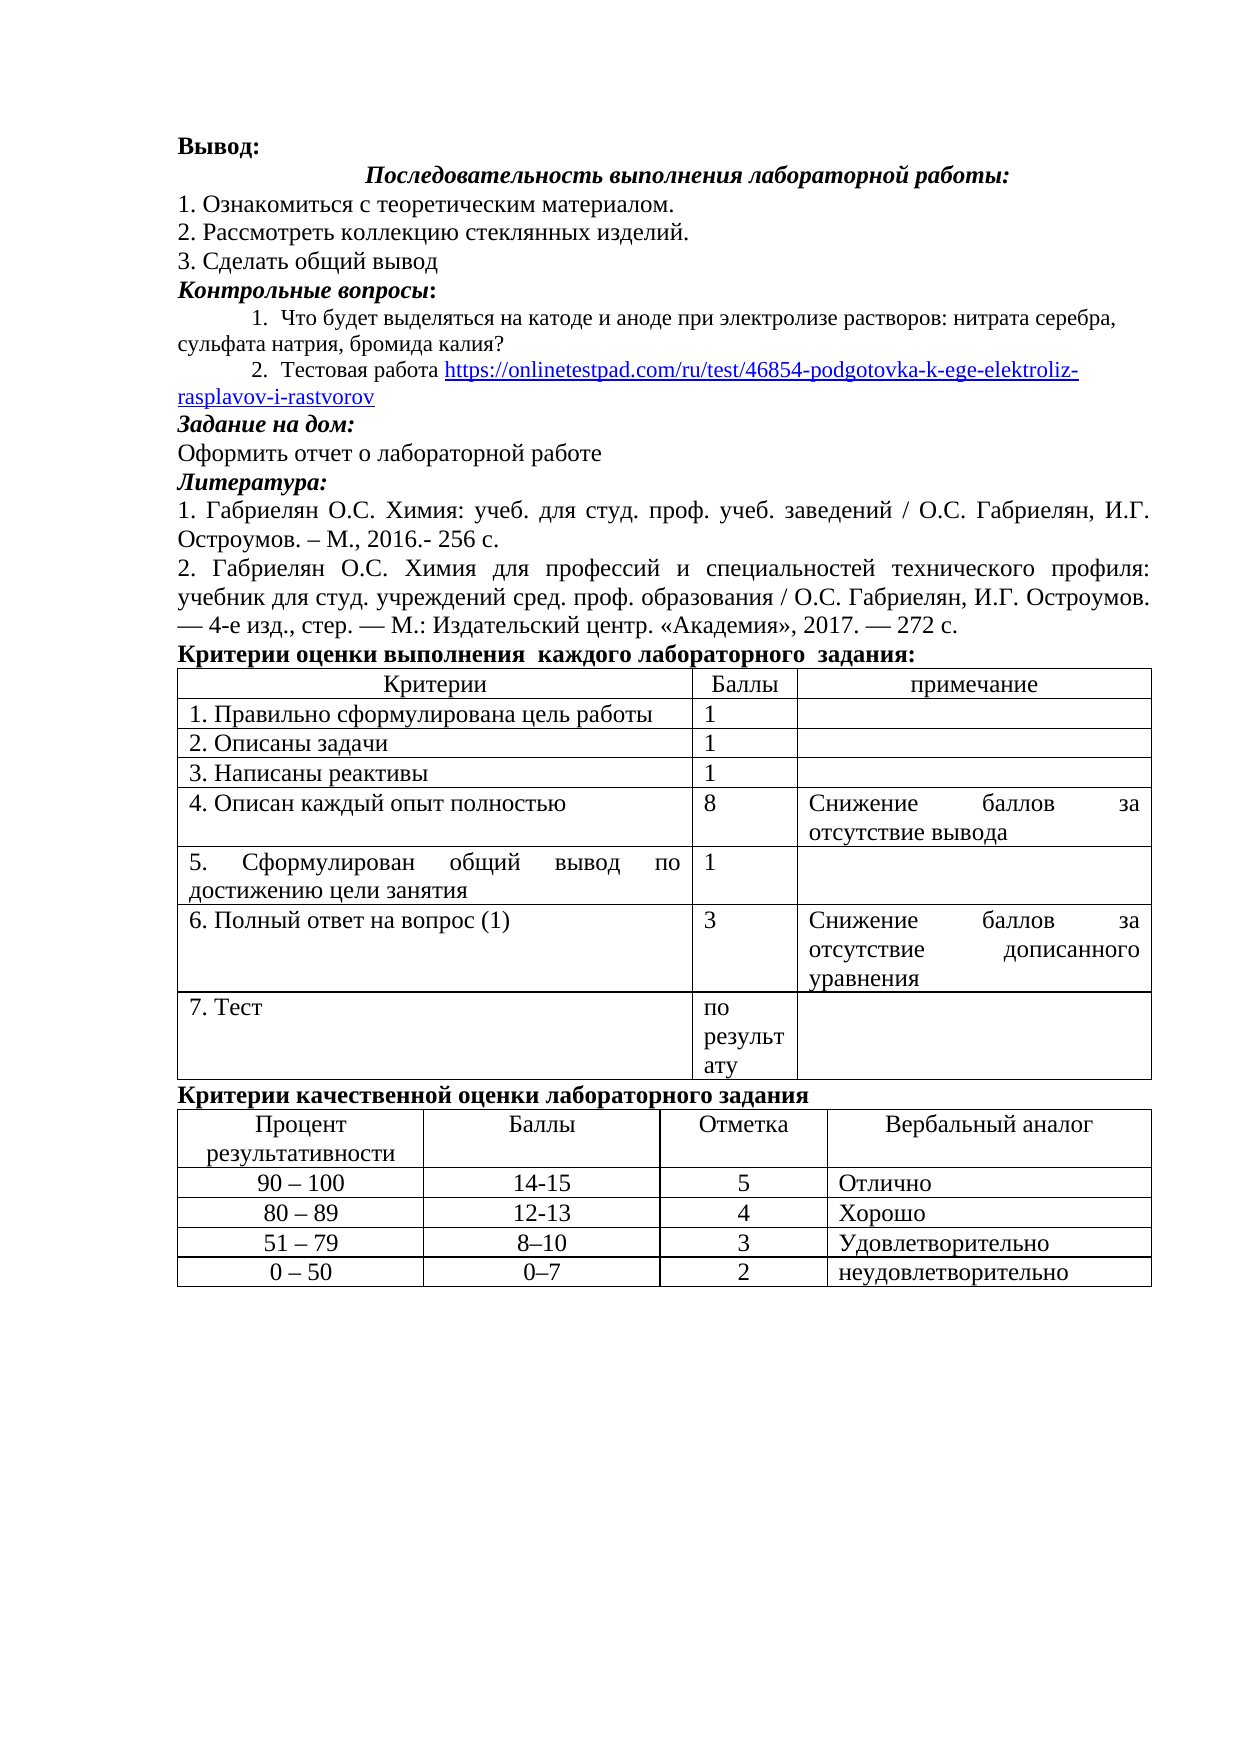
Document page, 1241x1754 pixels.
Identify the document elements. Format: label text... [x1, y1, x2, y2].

table_cell 4. Описан каждый опыт полностью [178, 788, 692, 846]
table_cell 1. Правильно сформулирована цель работы [178, 699, 692, 727]
table_cell 2 [661, 1258, 827, 1286]
table_cell 6. Полный ответ на вопрос (1) [178, 905, 692, 991]
table_cell 1 [693, 729, 797, 757]
table_cell 3 [661, 1228, 827, 1256]
table_cell [798, 699, 1151, 727]
table_cell 14-15 [424, 1168, 659, 1197]
table_cell Удовлетворительно [828, 1228, 1151, 1256]
text Задание на дом: [177, 409, 1152, 438]
table_header Баллы [424, 1110, 659, 1167]
table_cell 1 [693, 699, 797, 727]
text Критерии качественной оценки лабораторного задания [177, 1080, 1152, 1108]
table_header Баллы [693, 669, 797, 698]
table_cell 1 [693, 847, 797, 904]
table_cell [798, 993, 1151, 1079]
text Контрольные вопросы: [177, 275, 1152, 304]
table_header Вербальный аналог [828, 1110, 1151, 1167]
text 3. Сделать общий вывод [177, 246, 1152, 275]
table_cell Отлично [828, 1168, 1151, 1197]
table_cell 12-13 [424, 1198, 659, 1227]
table_cell 7. Тест [178, 993, 692, 1079]
text Вывод: [177, 131, 1152, 160]
table_cell 0 – 50 [178, 1258, 423, 1286]
table_header Процент результативности [178, 1110, 423, 1167]
table_cell 4 [661, 1198, 827, 1227]
list Что будет выделяться на катоде и аноде при электролизе растворов: нитрата серебра, сульфата натрия, бромида калия? [177, 304, 1152, 356]
table_cell 80 – 89 [178, 1198, 423, 1227]
text Критерии оценки выполнения каждого лабораторного задания: [177, 639, 1152, 668]
table_cell Снижение баллов за отсутствие вывода [798, 788, 1151, 846]
table_header примечание [798, 669, 1151, 698]
table_cell 3. Написаны реактивы [178, 758, 692, 787]
table_cell [798, 729, 1151, 757]
table_cell 5. Сформулирован общий вывод по достижению цели занятия [178, 847, 692, 904]
table_cell 51 – 79 [178, 1228, 423, 1256]
text 1. Габриелян О.С. Химия: учеб. для студ. проф. учеб. заведений / О.С. Габриелян, И.Г. Остроумов. – М., 2016.- 256 с. [177, 495, 1152, 553]
table_cell [798, 847, 1151, 904]
table_cell 1 [693, 758, 797, 787]
table_cell 8–10 [424, 1228, 659, 1256]
text 2. Рассмотреть коллекцию стеклянных изделий. [177, 217, 1152, 246]
table_cell 90 – 100 [178, 1168, 423, 1197]
table_cell 2. Описаны задачи [178, 729, 692, 757]
table_cell Снижение баллов за отсутствие дописанного уравнения [798, 905, 1151, 991]
table_header Отметка [661, 1110, 827, 1167]
text Литература: [177, 467, 1152, 495]
text 2. Габриелян О.С. Химия для профессий и специальностей технического профиля: учебник для студ. учреждений сред. проф. образования / О.С. Габриелян, И.Г. Остроумов. — 4-е изд., стер. — М.: Издательский центр. «Академия», 2017. — 272 с. [177, 553, 1152, 639]
text Последовательность выполнения лабораторной работы: [177, 160, 1152, 189]
text 1. Ознакомиться с теоретическим материалом. [177, 189, 1152, 217]
table_cell по результату [693, 993, 797, 1079]
text Оформить отчет о лабораторной работе [177, 438, 1152, 467]
table_cell 8 [693, 788, 797, 846]
table_header Критерии [178, 669, 692, 698]
table_cell 3 [693, 905, 797, 991]
table_cell Хорошо [828, 1198, 1151, 1227]
table_cell неудовлетворительно [828, 1258, 1151, 1286]
table_cell 5 [661, 1168, 827, 1197]
list Тестовая работа https://onlinetestpad.com/ru/test/46854-podgotovka-k-ege-elektroliz-rasplavov-i-rastvorov [177, 356, 1152, 409]
table_cell [798, 758, 1151, 787]
table_cell 0–7 [424, 1258, 659, 1286]
